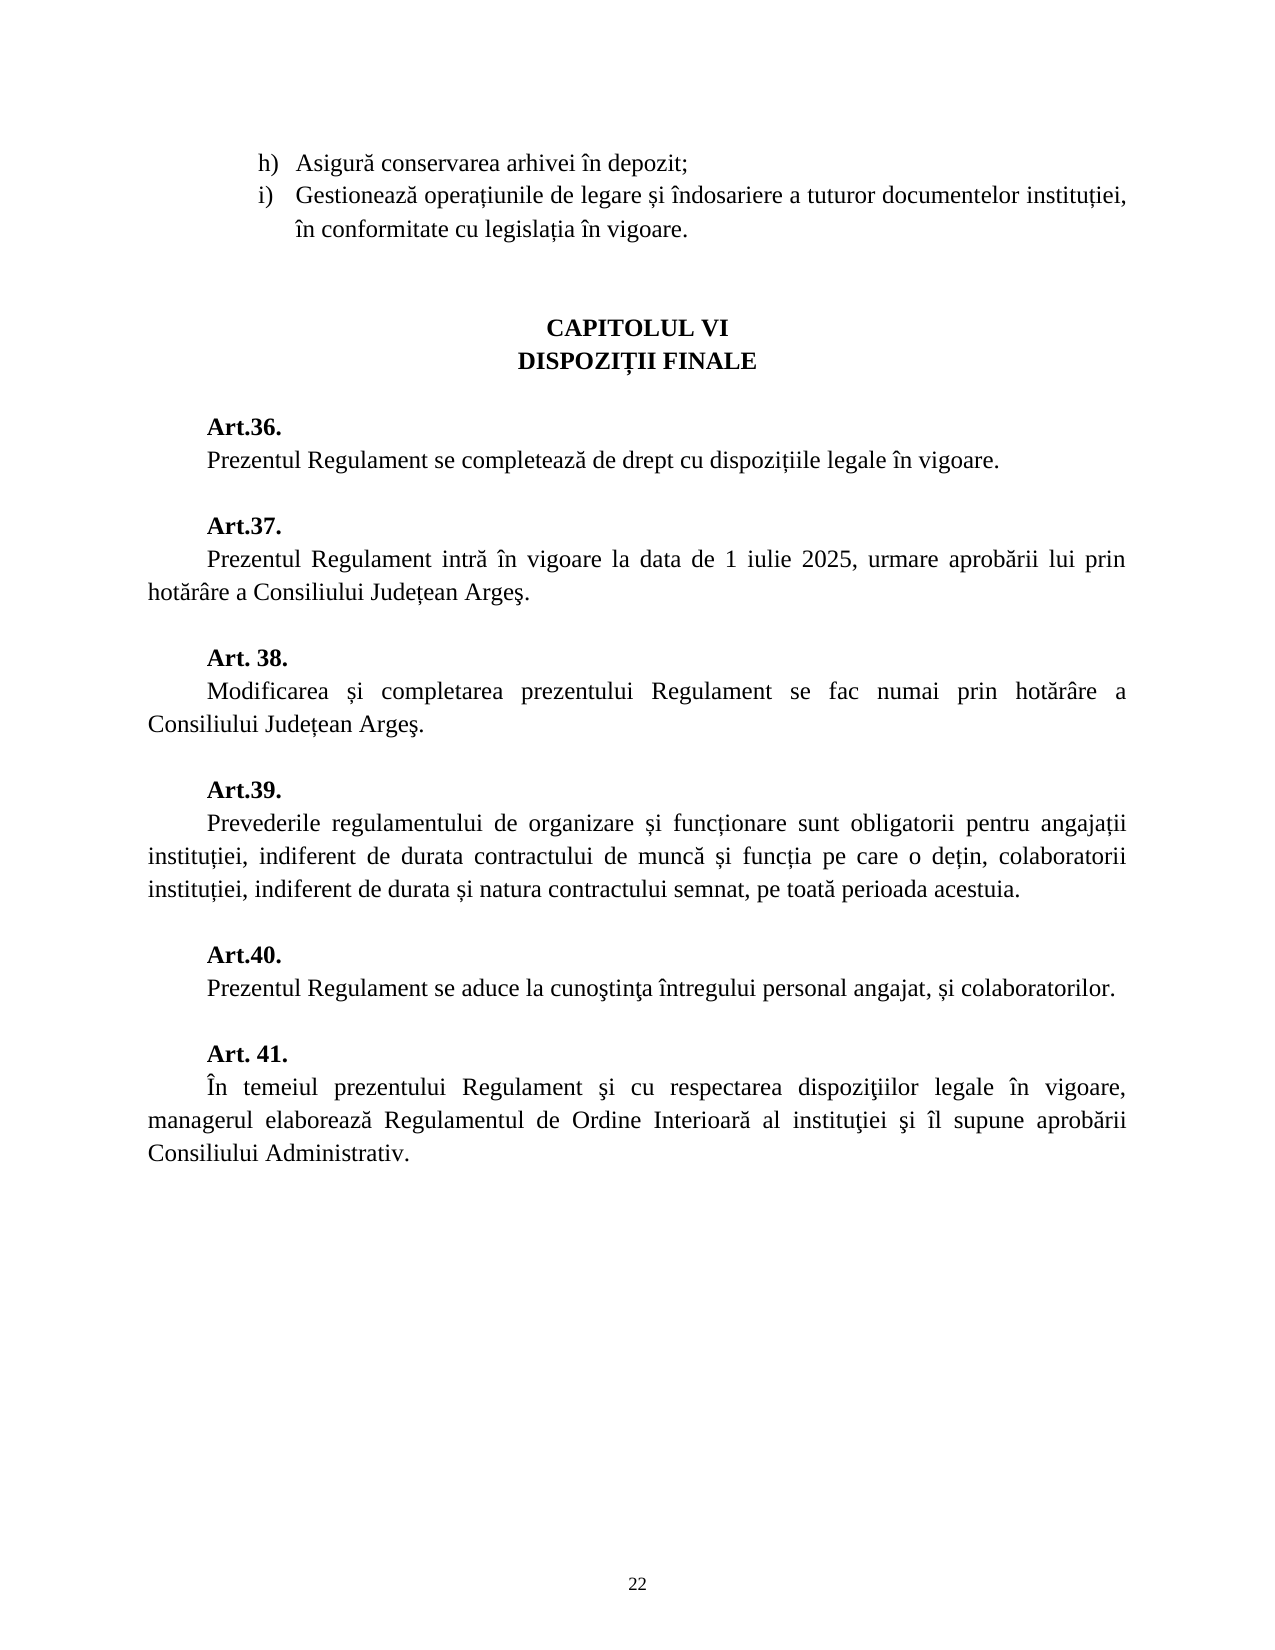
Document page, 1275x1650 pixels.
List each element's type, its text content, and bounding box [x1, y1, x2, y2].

text Art.40. [148, 940, 1127, 969]
text Art. 38. [148, 643, 1127, 672]
text Prezentul Regulament intră în vigoare la data de 1 iulie 2025, urmare aprobării lui prin hotărâre a Consiliului Județean Argeş. [148, 544, 1127, 606]
text DISPOZIȚII FINALE [148, 346, 1127, 374]
text Art.36. [148, 412, 1127, 441]
text Prevederile regulamentului de organizare și funcționare sunt obligatorii pentru angajații instituției, indiferent de durata contractului de muncă și funcția pe care o dețin, colaboratorii instituției, indiferent de durata și natura contractului semnat, pe toată perioada acestuia. [148, 808, 1127, 903]
list Asigură conservarea arhivei în depozit; [258, 148, 1127, 176]
text CAPITOLUL VI [148, 313, 1127, 341]
text Prezentul Regulament se completează de drept cu dispozițiile legale în vigoare. [148, 445, 1127, 473]
text Art.39. [148, 775, 1127, 804]
text În temeiul prezentului Regulament şi cu respectarea dispoziţiilor legale în vigoare, managerul elaborează Regulamentul de Ordine Interioară al instituţiei şi îl supune aprobării Consiliului Administrativ. [148, 1072, 1127, 1167]
text Prezentul Regulament se aduce la cunoştinţa întregului personal angajat, și colaboratorilor. [148, 973, 1127, 1002]
text Art. 41. [148, 1039, 1127, 1068]
text Modificarea și completarea prezentului Regulament se fac numai prin hotărâre a Consiliului Județean Argeş. [148, 676, 1127, 738]
list Gestionează operațiunile de legare și îndosariere a tuturor documentelor instituției, în conformitate cu legislația în vigoare. [258, 181, 1127, 242]
text Art.37. [148, 511, 1127, 539]
